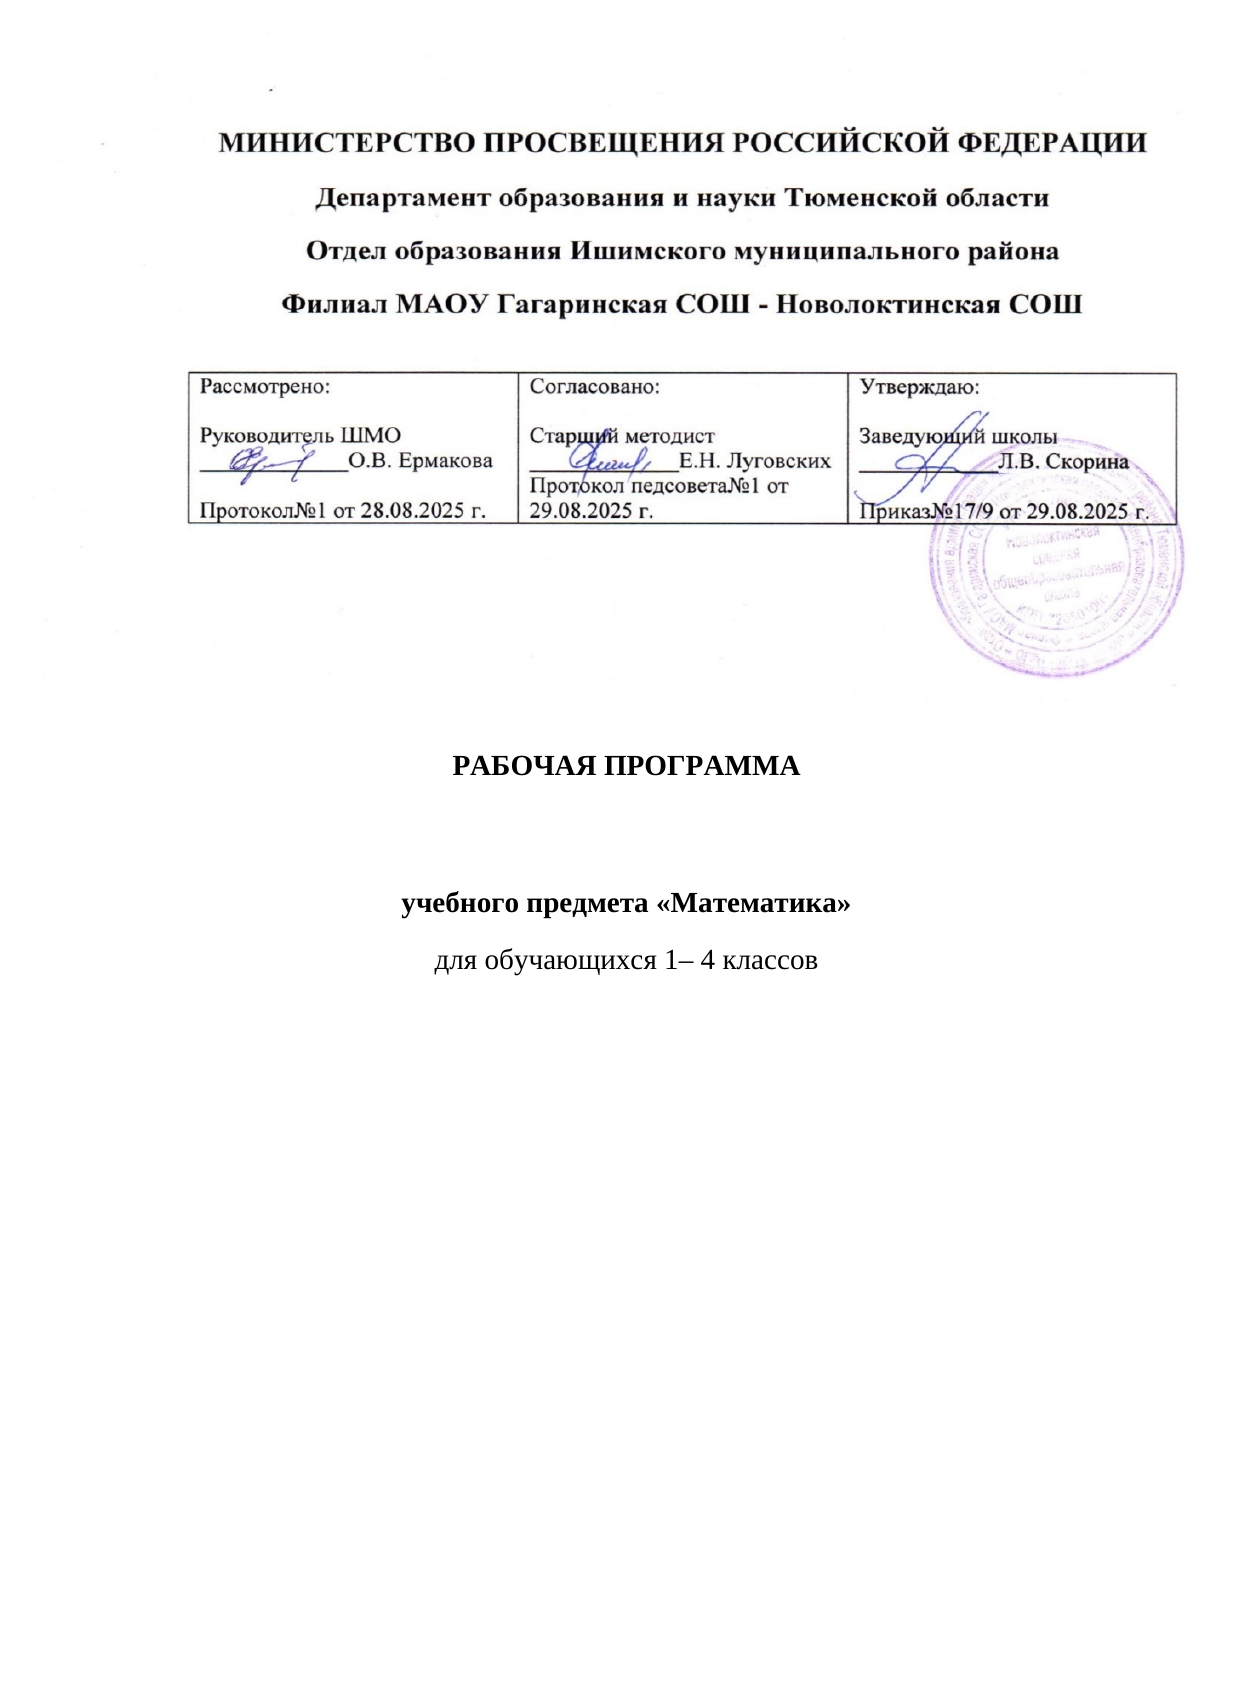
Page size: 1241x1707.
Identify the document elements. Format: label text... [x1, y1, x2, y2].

picture [18, 23, 1233, 713]
text для обучающихся 1– 4 классов [101, 942, 1152, 976]
text учебного предмета «Математика» [101, 885, 1152, 919]
text РАБОЧАЯ ПРОГРАММА [101, 748, 1152, 782]
